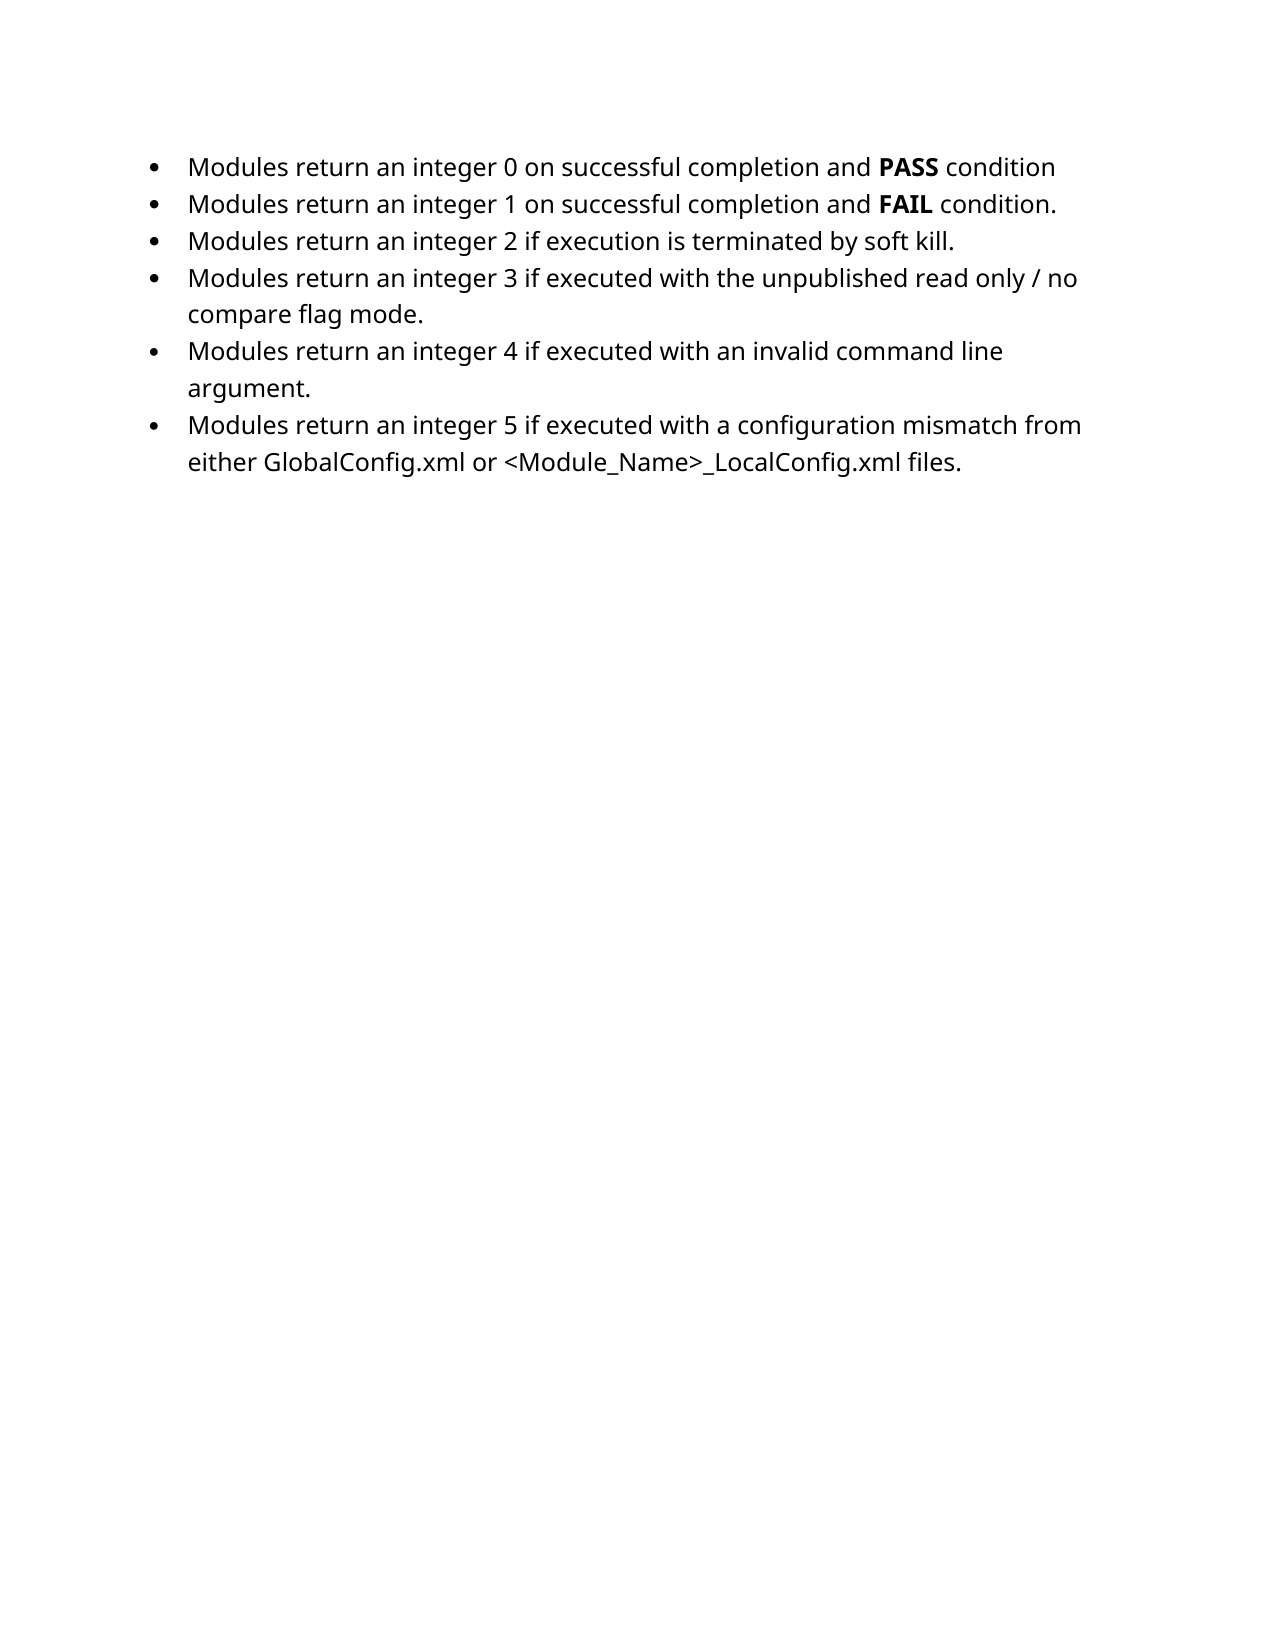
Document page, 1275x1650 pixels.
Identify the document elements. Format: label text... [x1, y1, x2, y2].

list Modules return an integer 3 if executed with the unpublished read only / no compare flag mode. [150, 260, 1125, 331]
list Modules return an integer 5 if executed with a configuration mismatch from either GlobalConfig.xml or <Module_Name>_LocalConfig.xml files. [150, 407, 1125, 478]
list Modules return an integer 2 if execution is terminated by soft kill. [150, 223, 1125, 258]
list Modules return an integer 4 if executed with an invalid command line argument. [150, 334, 1125, 405]
list Modules return an integer 0 on successful completion and PASS condition [150, 150, 1125, 184]
list Modules return an integer 1 on successful completion and FAIL condition. [150, 187, 1125, 221]
